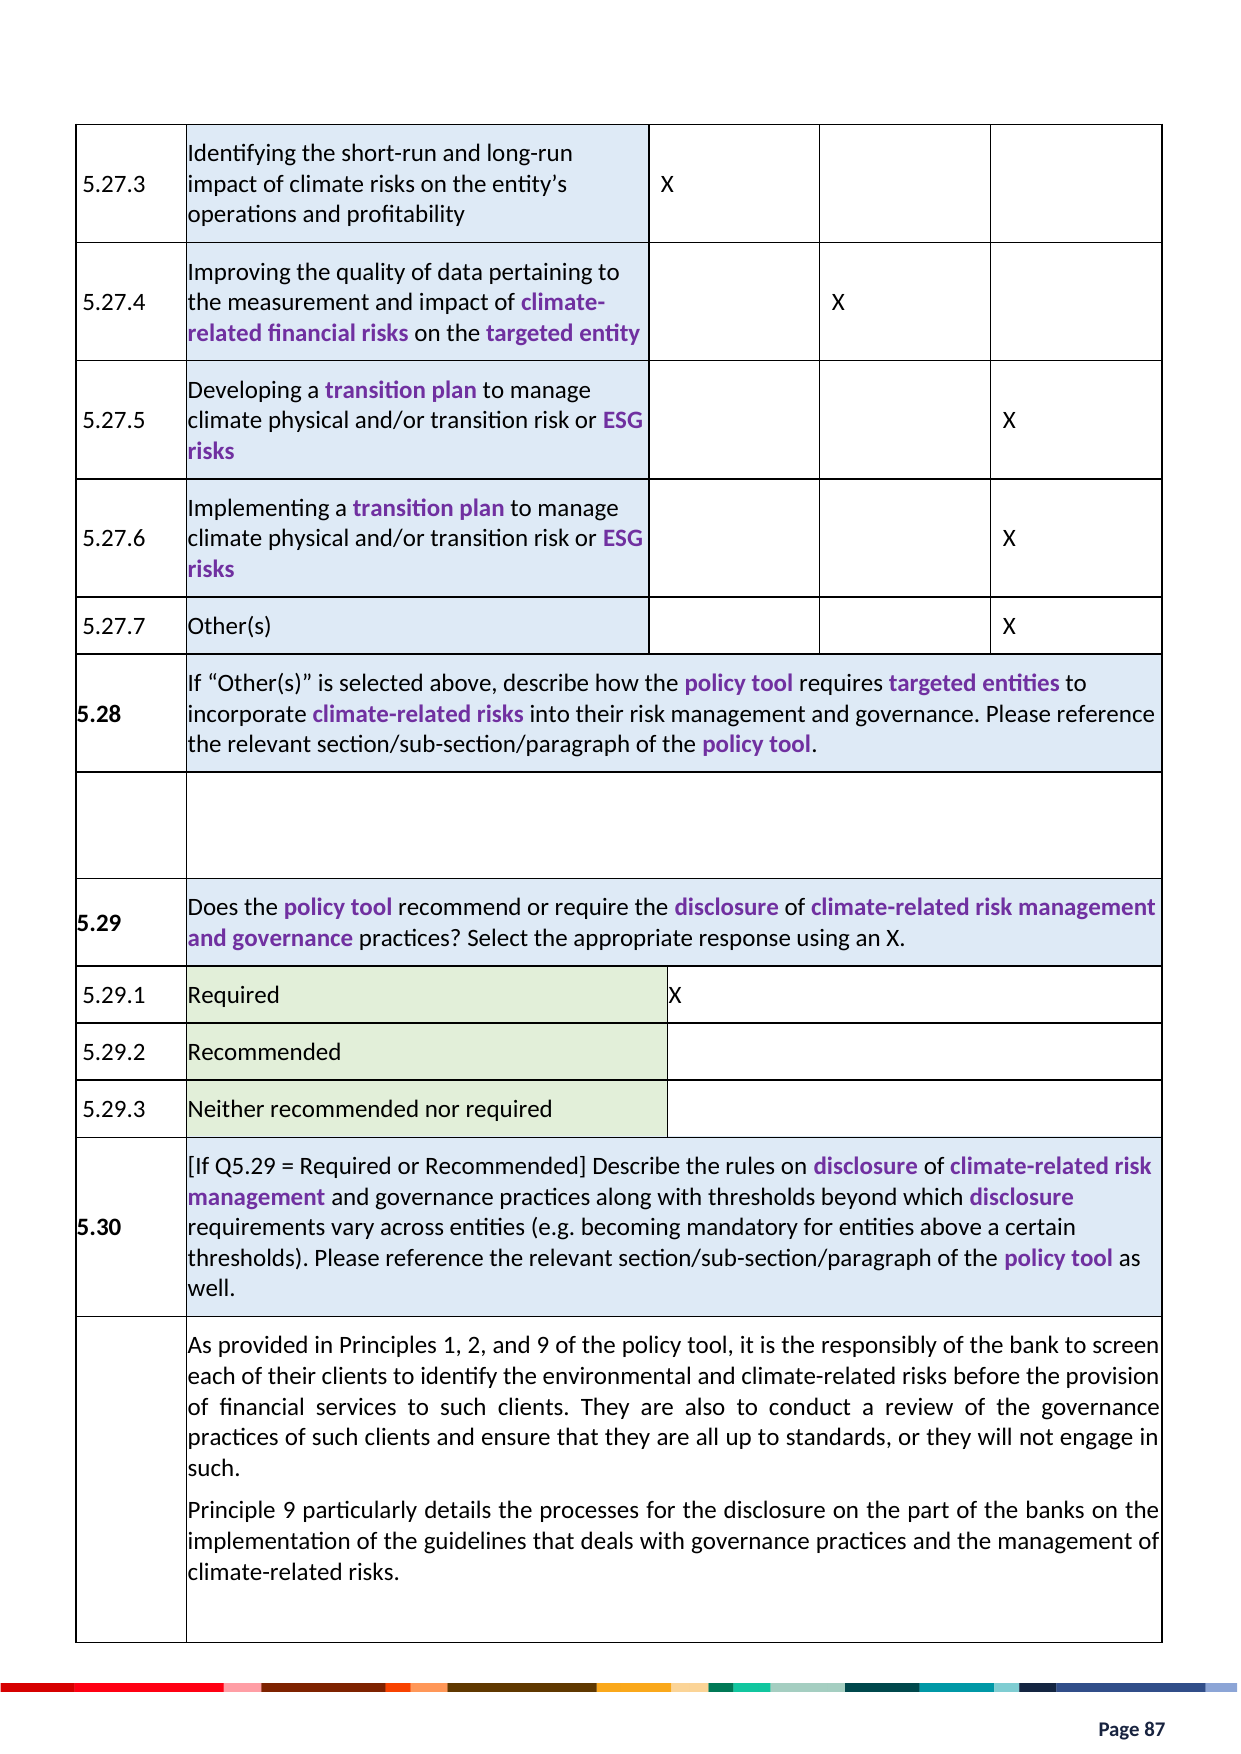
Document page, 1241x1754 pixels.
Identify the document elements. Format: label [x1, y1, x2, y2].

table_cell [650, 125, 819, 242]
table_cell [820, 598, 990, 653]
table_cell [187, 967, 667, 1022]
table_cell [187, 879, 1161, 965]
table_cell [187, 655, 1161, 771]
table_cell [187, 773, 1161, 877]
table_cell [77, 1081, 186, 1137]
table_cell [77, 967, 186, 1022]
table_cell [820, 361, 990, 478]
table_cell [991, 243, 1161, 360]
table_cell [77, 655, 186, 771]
picture [0, 1683, 1236, 1692]
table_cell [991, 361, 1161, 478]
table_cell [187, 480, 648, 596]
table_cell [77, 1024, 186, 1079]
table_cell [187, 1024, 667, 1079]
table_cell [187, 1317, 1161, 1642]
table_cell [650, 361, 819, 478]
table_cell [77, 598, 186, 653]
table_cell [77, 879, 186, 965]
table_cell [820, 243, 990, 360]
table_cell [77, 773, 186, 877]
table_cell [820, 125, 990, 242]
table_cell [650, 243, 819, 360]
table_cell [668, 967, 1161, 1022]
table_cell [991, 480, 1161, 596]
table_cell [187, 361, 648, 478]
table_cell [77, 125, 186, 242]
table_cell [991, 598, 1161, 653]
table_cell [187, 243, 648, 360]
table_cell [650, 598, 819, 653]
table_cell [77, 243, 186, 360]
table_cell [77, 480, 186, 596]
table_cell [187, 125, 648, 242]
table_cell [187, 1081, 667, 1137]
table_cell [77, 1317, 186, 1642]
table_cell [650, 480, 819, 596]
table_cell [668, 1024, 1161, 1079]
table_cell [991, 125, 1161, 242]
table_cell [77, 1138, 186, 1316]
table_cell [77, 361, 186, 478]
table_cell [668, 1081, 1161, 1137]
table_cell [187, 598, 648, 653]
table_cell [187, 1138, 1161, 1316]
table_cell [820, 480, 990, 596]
